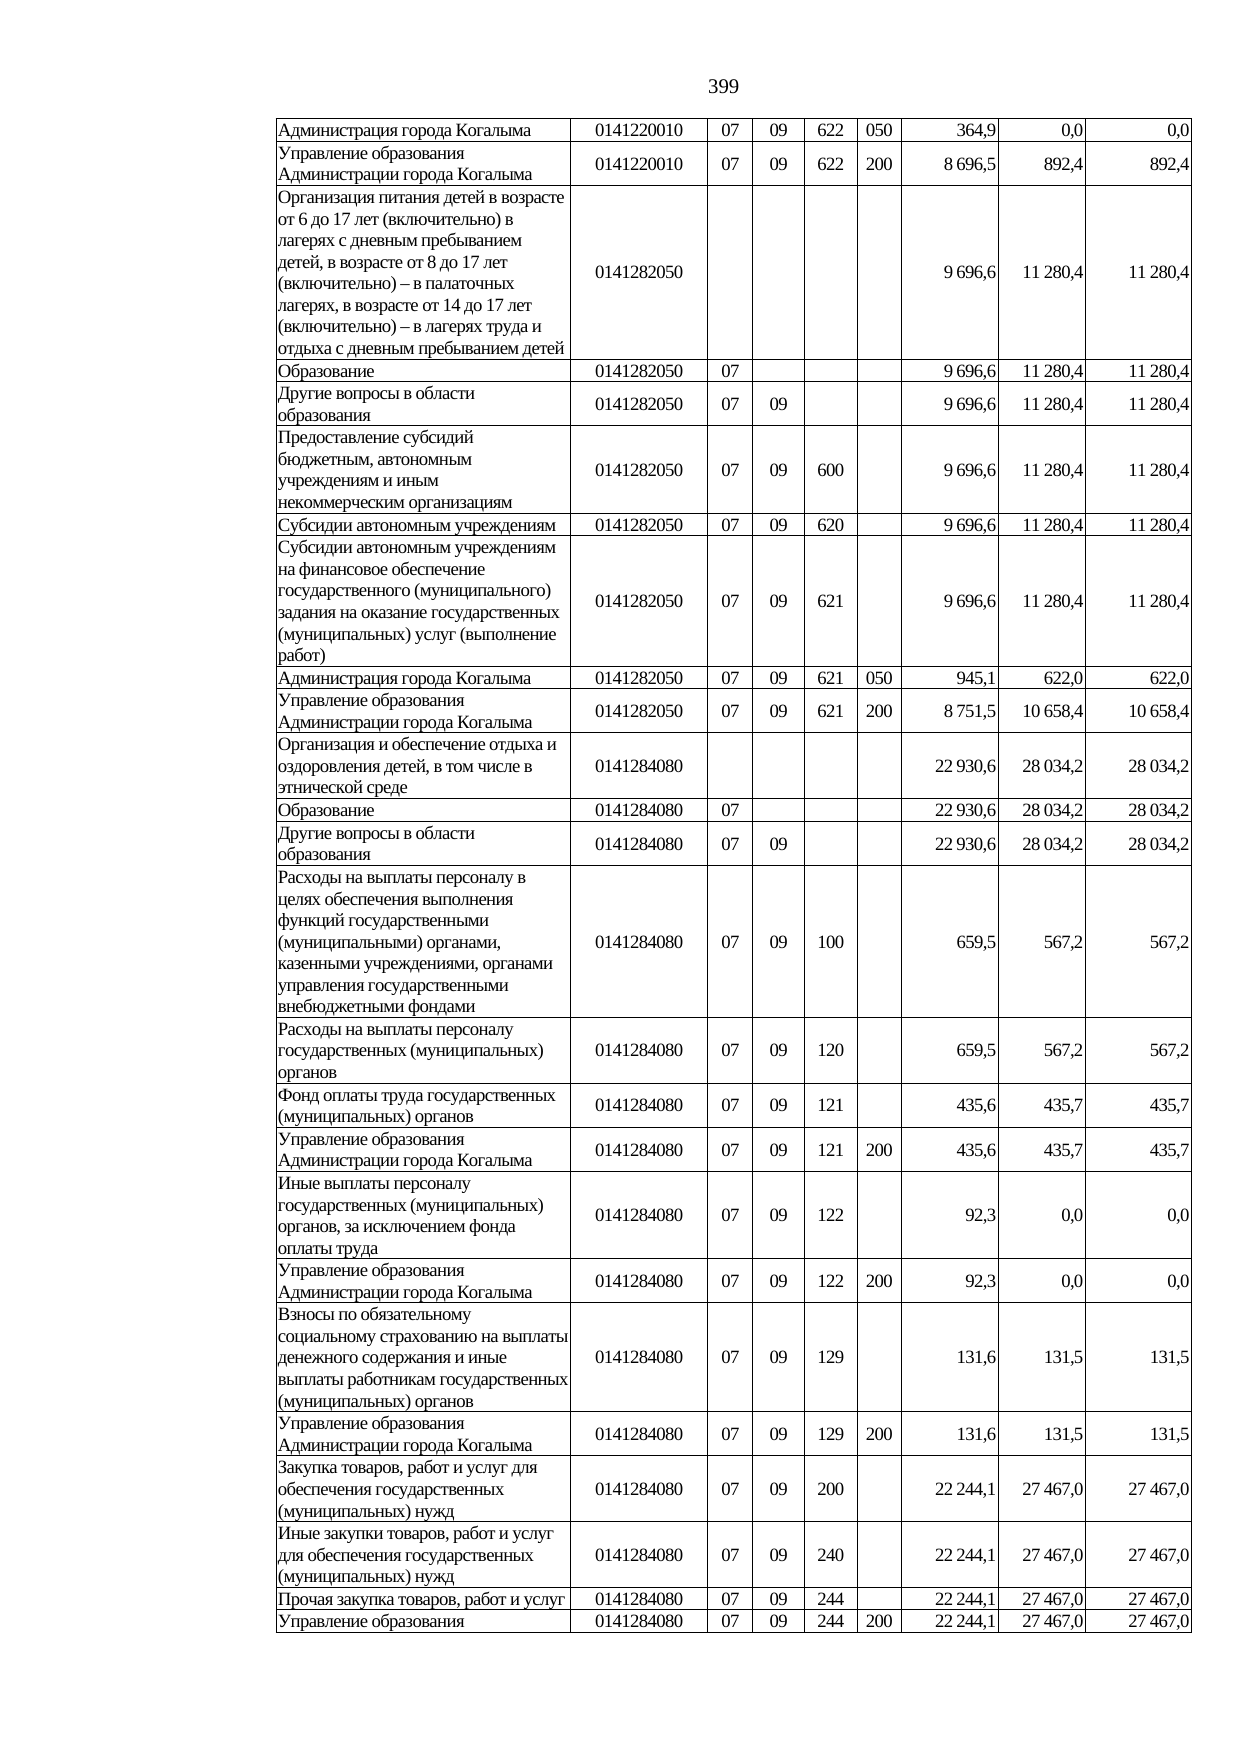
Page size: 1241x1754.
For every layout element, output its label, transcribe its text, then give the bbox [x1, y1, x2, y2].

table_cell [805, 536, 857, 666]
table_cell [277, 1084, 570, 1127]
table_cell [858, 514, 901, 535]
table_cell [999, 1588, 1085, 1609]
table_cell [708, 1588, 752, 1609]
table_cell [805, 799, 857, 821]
table_cell 892,4 [999, 142, 1085, 185]
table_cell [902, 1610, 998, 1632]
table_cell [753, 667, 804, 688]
table_cell Администрация города Когалыма [277, 119, 570, 141]
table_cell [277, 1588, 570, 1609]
table_cell 050 [858, 119, 901, 141]
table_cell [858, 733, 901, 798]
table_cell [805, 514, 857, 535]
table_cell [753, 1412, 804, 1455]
table_cell 0141282050 [571, 186, 707, 358]
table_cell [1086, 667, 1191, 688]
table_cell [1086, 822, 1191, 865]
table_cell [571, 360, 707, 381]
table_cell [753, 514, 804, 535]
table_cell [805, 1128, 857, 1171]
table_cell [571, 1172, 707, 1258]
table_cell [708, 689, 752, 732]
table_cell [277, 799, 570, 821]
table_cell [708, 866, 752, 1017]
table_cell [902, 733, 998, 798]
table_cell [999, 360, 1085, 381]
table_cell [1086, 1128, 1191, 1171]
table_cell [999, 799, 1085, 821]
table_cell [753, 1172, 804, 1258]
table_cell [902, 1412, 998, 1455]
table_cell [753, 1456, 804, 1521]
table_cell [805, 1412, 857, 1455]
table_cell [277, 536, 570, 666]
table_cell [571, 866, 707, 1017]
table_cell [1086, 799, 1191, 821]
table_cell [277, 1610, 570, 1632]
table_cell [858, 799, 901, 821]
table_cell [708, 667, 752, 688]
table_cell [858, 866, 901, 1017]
table_cell 622 [805, 142, 857, 185]
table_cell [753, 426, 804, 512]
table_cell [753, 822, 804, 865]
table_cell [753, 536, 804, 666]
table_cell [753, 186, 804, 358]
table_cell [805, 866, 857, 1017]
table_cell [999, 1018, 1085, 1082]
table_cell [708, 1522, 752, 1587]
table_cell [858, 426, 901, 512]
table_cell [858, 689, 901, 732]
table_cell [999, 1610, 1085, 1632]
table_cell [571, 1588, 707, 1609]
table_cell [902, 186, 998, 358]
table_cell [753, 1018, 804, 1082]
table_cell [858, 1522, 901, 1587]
table_cell 07 [708, 119, 752, 141]
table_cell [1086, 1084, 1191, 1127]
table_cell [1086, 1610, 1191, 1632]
table_cell 09 [753, 142, 804, 185]
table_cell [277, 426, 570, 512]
table_cell Организация питания детей в возрасте от 6 до 17 лет (включительно) в лагерях с дневным пребыванием детей, в возрасте от 8 до 17 лет (включительно) – в палаточных лагерях, в возрасте от 14 до 17 лет (включительно) – в лагерях труда и отдыха с дневным пребыванием детей [277, 186, 570, 358]
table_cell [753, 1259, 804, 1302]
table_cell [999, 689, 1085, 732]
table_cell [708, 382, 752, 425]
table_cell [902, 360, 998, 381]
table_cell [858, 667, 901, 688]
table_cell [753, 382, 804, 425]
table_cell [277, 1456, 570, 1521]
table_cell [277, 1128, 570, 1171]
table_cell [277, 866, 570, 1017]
table_cell 0141220010 [571, 142, 707, 185]
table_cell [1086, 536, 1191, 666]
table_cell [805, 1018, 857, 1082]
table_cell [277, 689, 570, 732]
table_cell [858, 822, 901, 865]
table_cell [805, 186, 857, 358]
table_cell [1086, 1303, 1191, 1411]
table_cell 0,0 [999, 119, 1085, 141]
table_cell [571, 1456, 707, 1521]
table_cell 8 696,5 [902, 142, 998, 185]
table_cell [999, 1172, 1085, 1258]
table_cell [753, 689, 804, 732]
table_cell 0141220010 [571, 119, 707, 141]
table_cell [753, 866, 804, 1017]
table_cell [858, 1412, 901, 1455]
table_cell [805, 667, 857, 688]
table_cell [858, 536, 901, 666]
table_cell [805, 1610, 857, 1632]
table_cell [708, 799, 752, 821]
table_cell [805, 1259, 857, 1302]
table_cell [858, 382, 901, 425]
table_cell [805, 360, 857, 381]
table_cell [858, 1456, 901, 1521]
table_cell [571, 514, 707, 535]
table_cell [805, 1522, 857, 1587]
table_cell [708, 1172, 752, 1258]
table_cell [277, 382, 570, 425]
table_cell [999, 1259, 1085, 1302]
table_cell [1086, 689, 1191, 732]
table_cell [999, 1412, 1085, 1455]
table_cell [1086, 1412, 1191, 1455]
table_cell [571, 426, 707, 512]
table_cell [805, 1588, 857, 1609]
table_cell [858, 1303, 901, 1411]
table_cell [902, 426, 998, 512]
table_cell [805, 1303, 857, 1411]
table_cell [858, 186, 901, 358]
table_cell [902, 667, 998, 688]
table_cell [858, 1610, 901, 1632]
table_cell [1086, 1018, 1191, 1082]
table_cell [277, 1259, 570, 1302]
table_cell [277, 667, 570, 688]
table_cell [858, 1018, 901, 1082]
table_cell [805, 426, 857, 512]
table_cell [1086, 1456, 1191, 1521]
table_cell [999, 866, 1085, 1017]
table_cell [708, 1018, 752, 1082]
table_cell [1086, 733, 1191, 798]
table_cell 892,4 [1086, 142, 1191, 185]
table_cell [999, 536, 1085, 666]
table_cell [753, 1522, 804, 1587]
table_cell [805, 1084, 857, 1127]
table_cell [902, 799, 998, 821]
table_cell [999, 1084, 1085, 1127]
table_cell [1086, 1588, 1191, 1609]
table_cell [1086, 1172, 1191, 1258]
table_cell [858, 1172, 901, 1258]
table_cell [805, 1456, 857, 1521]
table_cell 622 [805, 119, 857, 141]
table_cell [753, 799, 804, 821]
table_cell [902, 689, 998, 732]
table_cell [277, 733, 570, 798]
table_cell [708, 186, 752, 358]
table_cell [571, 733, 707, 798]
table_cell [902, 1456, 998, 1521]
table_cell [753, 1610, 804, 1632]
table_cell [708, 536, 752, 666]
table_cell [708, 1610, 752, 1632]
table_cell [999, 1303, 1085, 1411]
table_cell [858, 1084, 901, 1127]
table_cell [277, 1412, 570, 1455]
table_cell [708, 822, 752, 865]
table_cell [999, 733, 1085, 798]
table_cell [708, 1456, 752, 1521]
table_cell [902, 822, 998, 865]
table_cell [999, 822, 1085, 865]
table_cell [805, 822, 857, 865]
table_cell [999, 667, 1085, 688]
table_cell 364,9 [902, 119, 998, 141]
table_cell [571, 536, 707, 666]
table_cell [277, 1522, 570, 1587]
table_cell 200 [858, 142, 901, 185]
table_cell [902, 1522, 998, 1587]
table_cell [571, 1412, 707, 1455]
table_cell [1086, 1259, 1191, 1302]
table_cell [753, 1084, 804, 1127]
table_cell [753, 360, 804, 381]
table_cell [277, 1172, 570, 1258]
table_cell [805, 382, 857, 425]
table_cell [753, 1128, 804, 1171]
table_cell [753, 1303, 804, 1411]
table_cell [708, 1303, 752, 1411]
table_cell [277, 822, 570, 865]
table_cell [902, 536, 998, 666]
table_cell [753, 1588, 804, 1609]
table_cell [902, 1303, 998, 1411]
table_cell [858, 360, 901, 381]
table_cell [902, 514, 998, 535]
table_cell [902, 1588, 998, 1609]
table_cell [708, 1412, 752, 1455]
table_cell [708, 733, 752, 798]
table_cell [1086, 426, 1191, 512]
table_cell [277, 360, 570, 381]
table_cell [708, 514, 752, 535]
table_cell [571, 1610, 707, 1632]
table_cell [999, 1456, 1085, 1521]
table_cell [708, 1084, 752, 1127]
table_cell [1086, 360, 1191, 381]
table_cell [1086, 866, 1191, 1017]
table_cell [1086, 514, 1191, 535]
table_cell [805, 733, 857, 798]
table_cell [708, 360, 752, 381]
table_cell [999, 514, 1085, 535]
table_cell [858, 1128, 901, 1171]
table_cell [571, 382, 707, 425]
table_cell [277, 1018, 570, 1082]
table_cell Управление образования Администрации города Когалыма [277, 142, 570, 185]
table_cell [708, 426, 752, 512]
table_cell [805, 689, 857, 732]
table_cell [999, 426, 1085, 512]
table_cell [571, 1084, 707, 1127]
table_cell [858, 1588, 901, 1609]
table_cell 07 [708, 142, 752, 185]
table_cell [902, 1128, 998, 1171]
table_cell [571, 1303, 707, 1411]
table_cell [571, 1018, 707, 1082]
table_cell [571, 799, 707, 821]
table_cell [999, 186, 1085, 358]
table_cell 09 [753, 119, 804, 141]
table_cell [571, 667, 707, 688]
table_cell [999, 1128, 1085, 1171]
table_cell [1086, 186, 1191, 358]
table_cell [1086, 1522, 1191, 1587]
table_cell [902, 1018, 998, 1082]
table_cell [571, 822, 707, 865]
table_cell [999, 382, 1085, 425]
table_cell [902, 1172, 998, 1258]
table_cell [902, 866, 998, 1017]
table_cell 0,0 [1086, 119, 1191, 141]
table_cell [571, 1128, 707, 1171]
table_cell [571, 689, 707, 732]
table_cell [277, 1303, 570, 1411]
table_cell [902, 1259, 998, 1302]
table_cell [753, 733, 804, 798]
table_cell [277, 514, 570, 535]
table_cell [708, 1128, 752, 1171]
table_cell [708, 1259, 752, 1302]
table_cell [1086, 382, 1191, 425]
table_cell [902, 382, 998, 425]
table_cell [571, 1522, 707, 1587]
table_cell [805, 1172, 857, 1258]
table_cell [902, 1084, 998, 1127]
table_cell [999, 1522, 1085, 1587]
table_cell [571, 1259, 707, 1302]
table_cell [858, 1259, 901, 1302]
